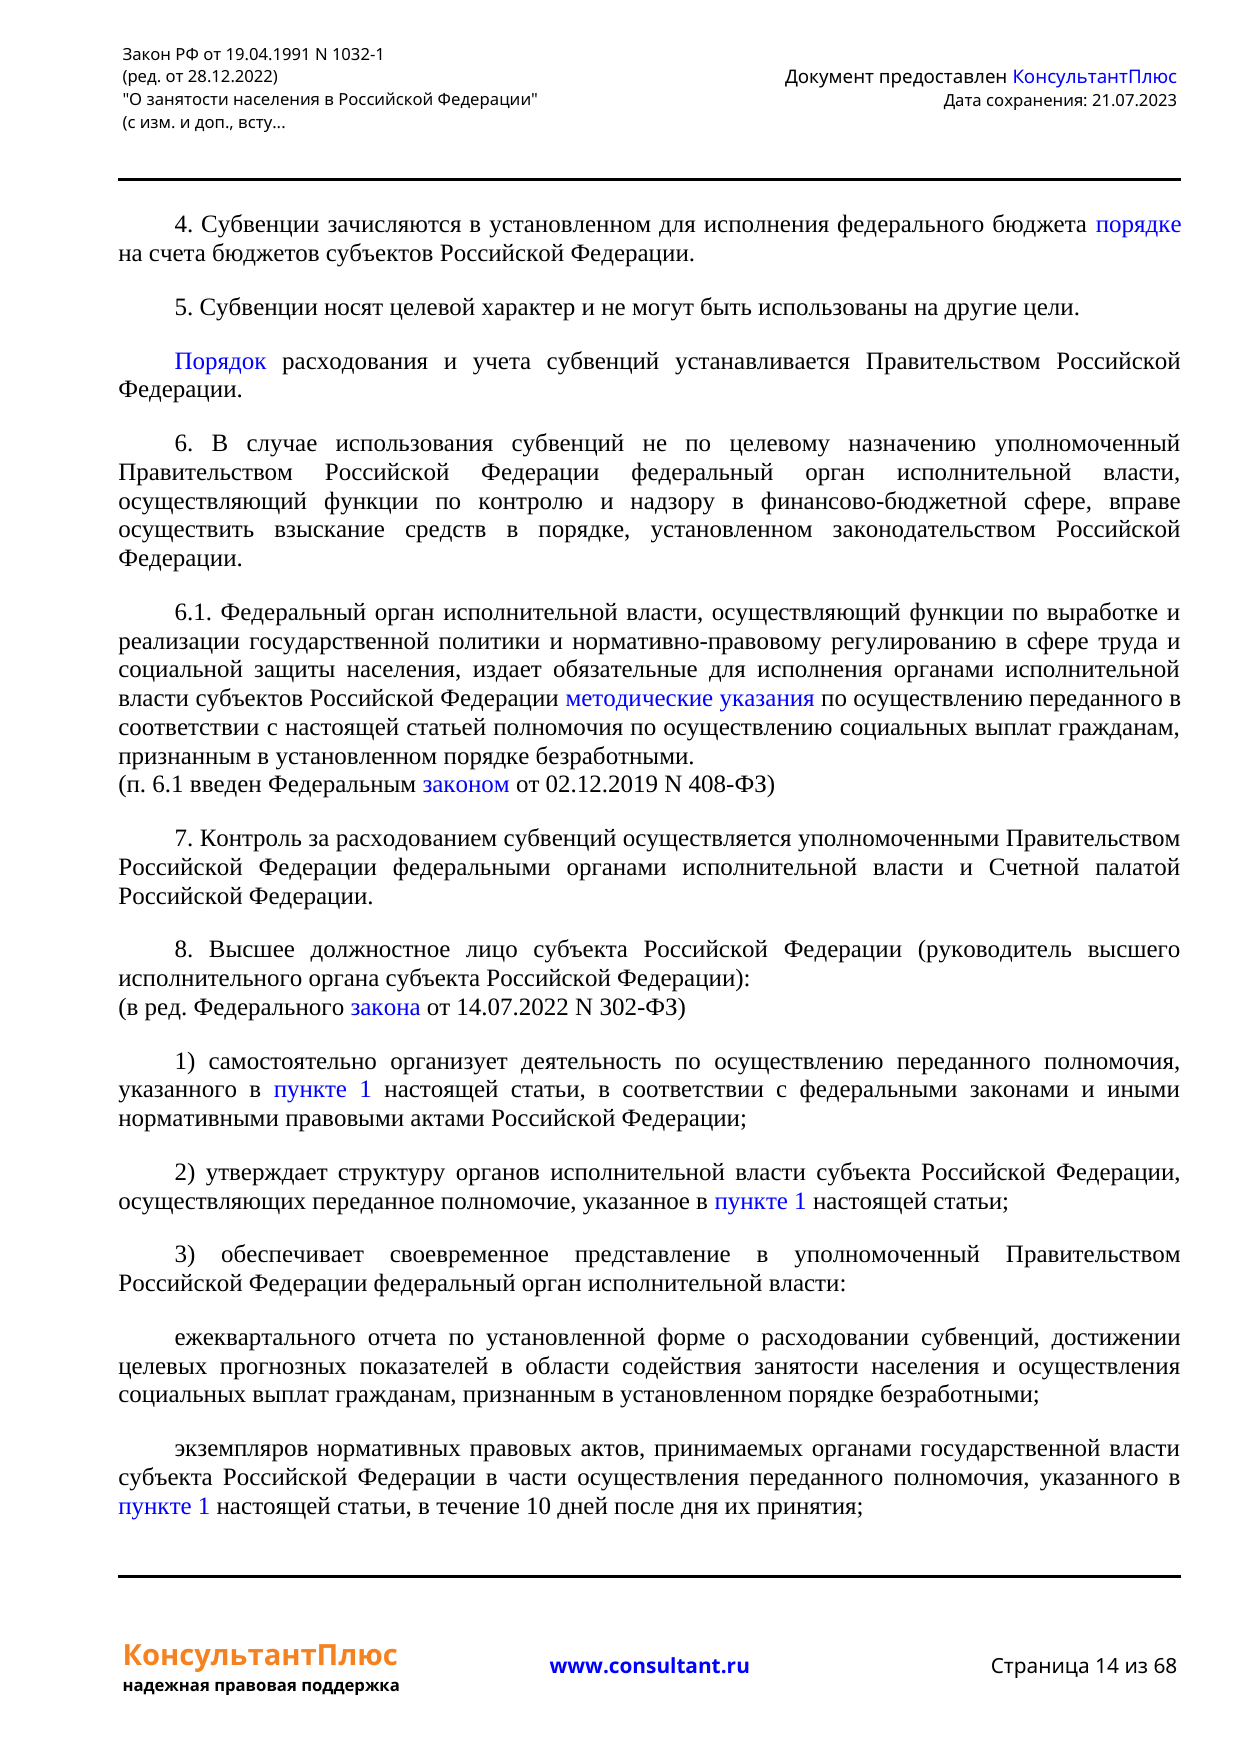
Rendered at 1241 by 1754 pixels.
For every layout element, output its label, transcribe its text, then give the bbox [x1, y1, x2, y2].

text 7. Контроль за расходованием субвенций осуществляется уполномоченными Правительством Российской Федерации федеральными органами исполнительной власти и Счетной палатой Российской Федерации. [118, 823, 1181, 909]
text 6.1. Федеральный орган исполнительной власти, осуществляющий функции по выработке и реализации государственной политики и нормативно-правовому регулированию в сфере труда и социальной защиты населения, издает обязательные для исполнения органами исполнительной власти субъектов Российской Федерации методические указания по осуществлению переданного в соответствии с настоящей статьей полномочия по осуществлению социальных выплат гражданам, признанным в установленном порядке безработными. [118, 597, 1181, 769]
text (в ред. Федерального закона от 14.07.2022 N 302-ФЗ) [118, 992, 1181, 1021]
text экземпляров нормативных правовых актов, принимаемых органами государственной власти субъекта Российской Федерации в части осуществления переданного полномочия, указанного в пункте 1 настоящей статьи, в течение 10 дней после дня их принятия; [118, 1433, 1181, 1519]
text ежеквартального отчета по установленной форме о расходовании субвенций, достижении целевых прогнозных показателей в области содействия занятости населения и осуществления социальных выплат гражданам, признанным в установленном порядке безработными; [118, 1322, 1181, 1408]
text 3) обеспечивает своевременное представление в уполномоченный Правительством Российской Федерации федеральный орган исполнительной власти: [118, 1239, 1181, 1297]
text 5. Субвенции носят целевой характер и не могут быть использованы на другие цели. [118, 292, 1181, 321]
text (п. 6.1 введен Федеральным законом от 02.12.2019 N 408-ФЗ) [118, 769, 1181, 798]
text 2) утверждает структуру органов исполнительной власти субъекта Российской Федерации, осуществляющих переданное полномочие, указанное в пункте 1 настоящей статьи; [118, 1157, 1181, 1214]
text Порядок расходования и учета субвенций устанавливается Правительством Российской Федерации. [118, 346, 1181, 403]
text 8. Высшее должностное лицо субъекта Российской Федерации (руководитель высшего исполнительного органа субъекта Российской Федерации): [118, 934, 1181, 992]
text 4. Субвенции зачисляются в установленном для исполнения федерального бюджета порядке на счета бюджетов субъектов Российской Федерации. [118, 209, 1181, 267]
text 6. В случае использования субвенций не по целевому назначению уполномоченный Правительством Российской Федерации федеральный орган исполнительной власти, осуществляющий функции по контролю и надзору в финансово-бюджетной сфере, вправе осуществить взыскание средств в порядке, установленном законодательством Российской Федерации. [118, 428, 1181, 572]
text 1) самостоятельно организует деятельность по осуществлению переданного полномочия, указанного в пункте 1 настоящей статьи, в соответствии с федеральными законами и иными нормативными правовыми актами Российской Федерации; [118, 1046, 1181, 1132]
